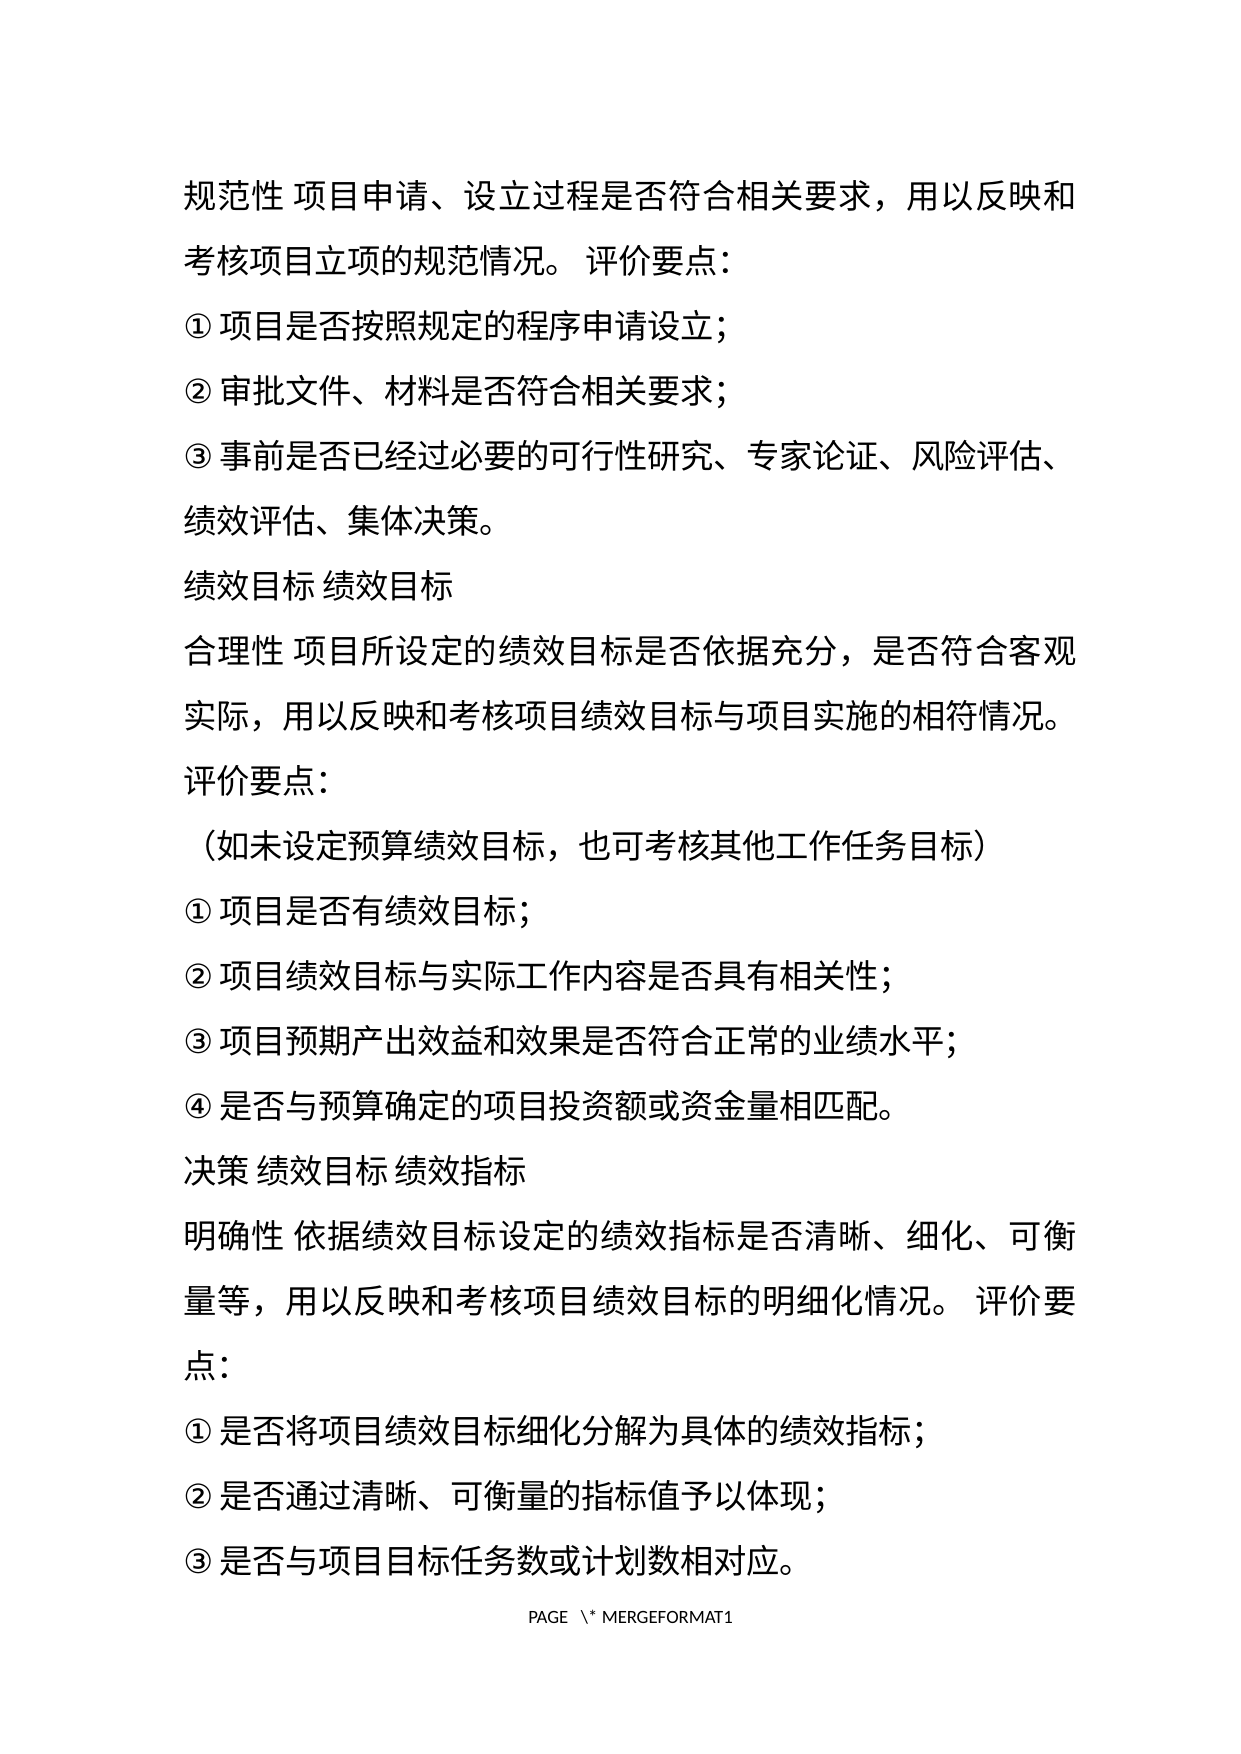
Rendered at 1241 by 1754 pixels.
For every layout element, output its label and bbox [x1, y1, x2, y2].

text [183, 162, 1078, 1592]
